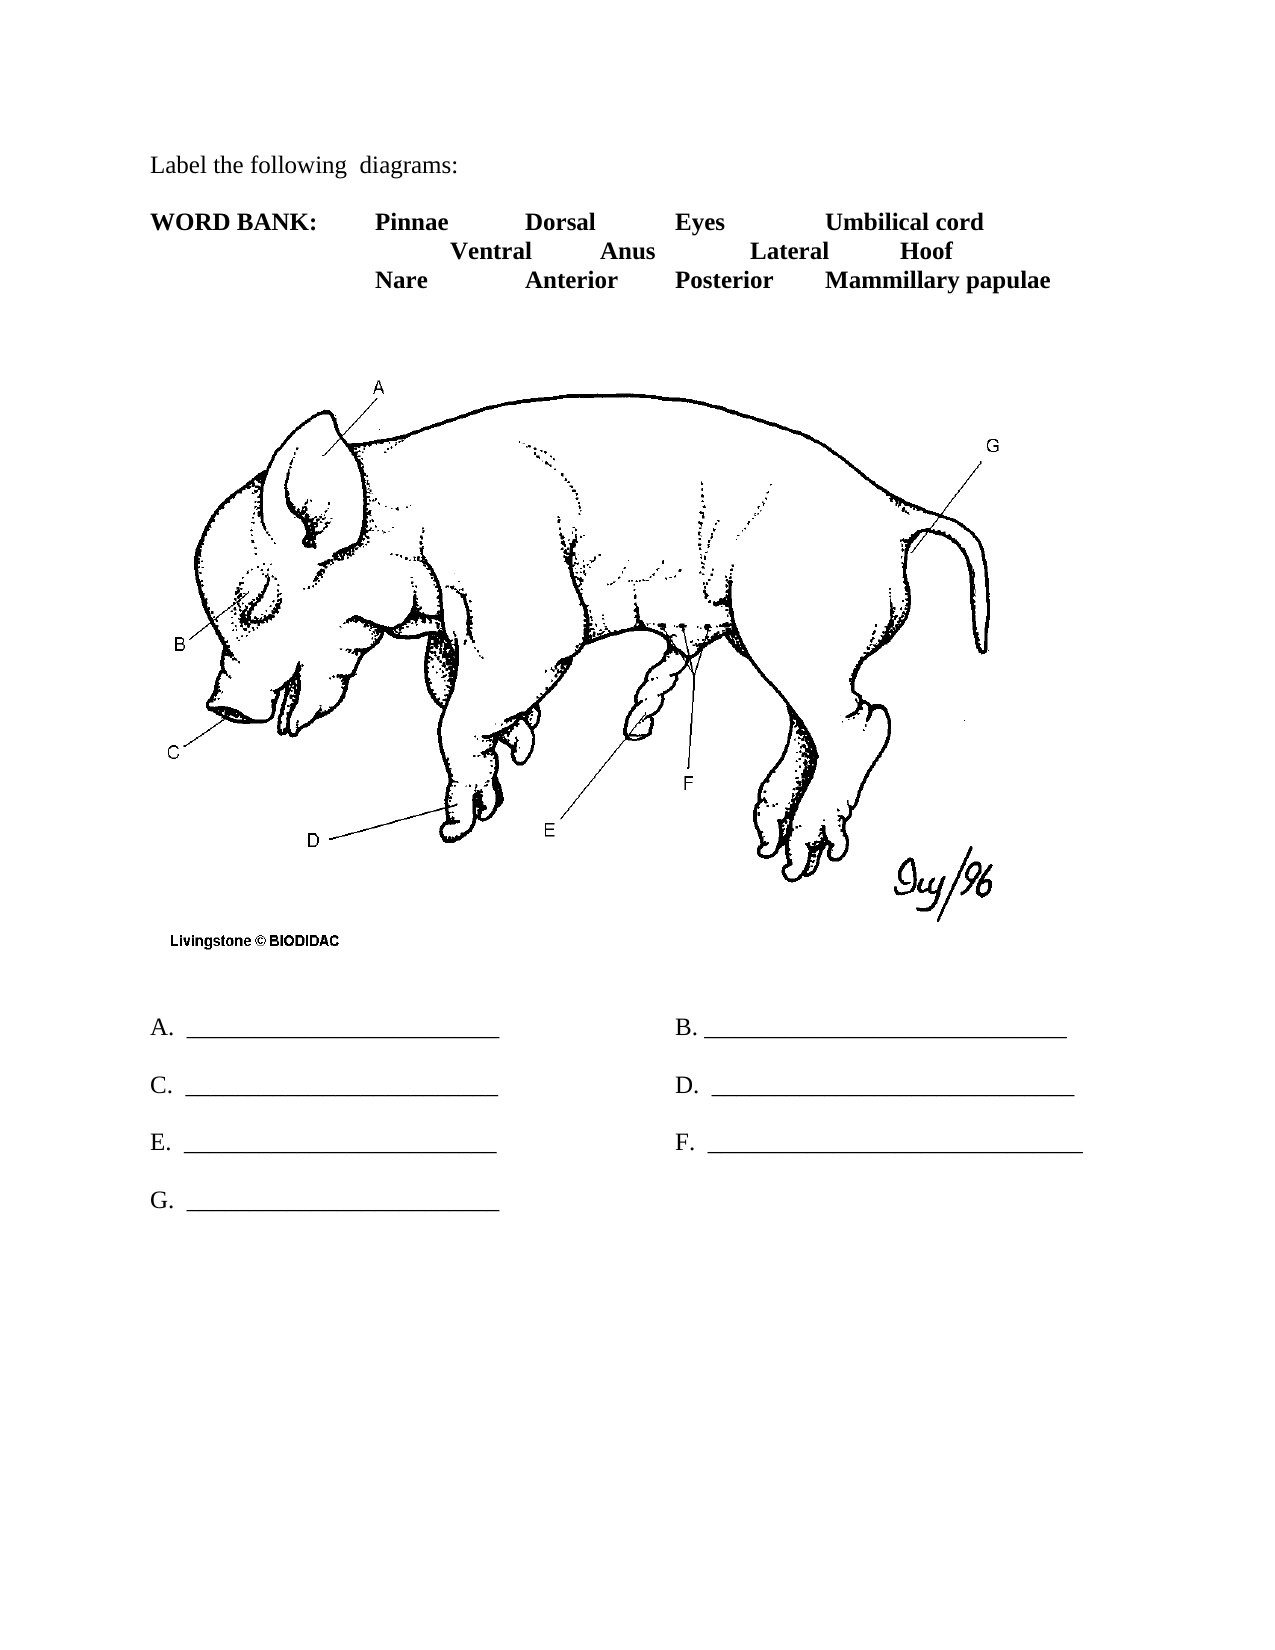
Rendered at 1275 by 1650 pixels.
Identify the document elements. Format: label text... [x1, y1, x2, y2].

text WORD BANK: Pinnae Dorsal Eyes Umbilical cord Ventral Anus Lateral Hoof [150, 207, 1125, 265]
text G. _________________________ [150, 1185, 1125, 1214]
text E. _________________________ F. ______________________________ [150, 1127, 1125, 1156]
text C. _________________________ D. _____________________________ [150, 1070, 1125, 1099]
text Label the following diagrams: [150, 150, 1125, 179]
text A. _________________________ B. _____________________________ [150, 1012, 1125, 1041]
text Nare Anterior Posterior Mammillary papulae [150, 265, 1125, 294]
picture [165, 369, 1047, 957]
